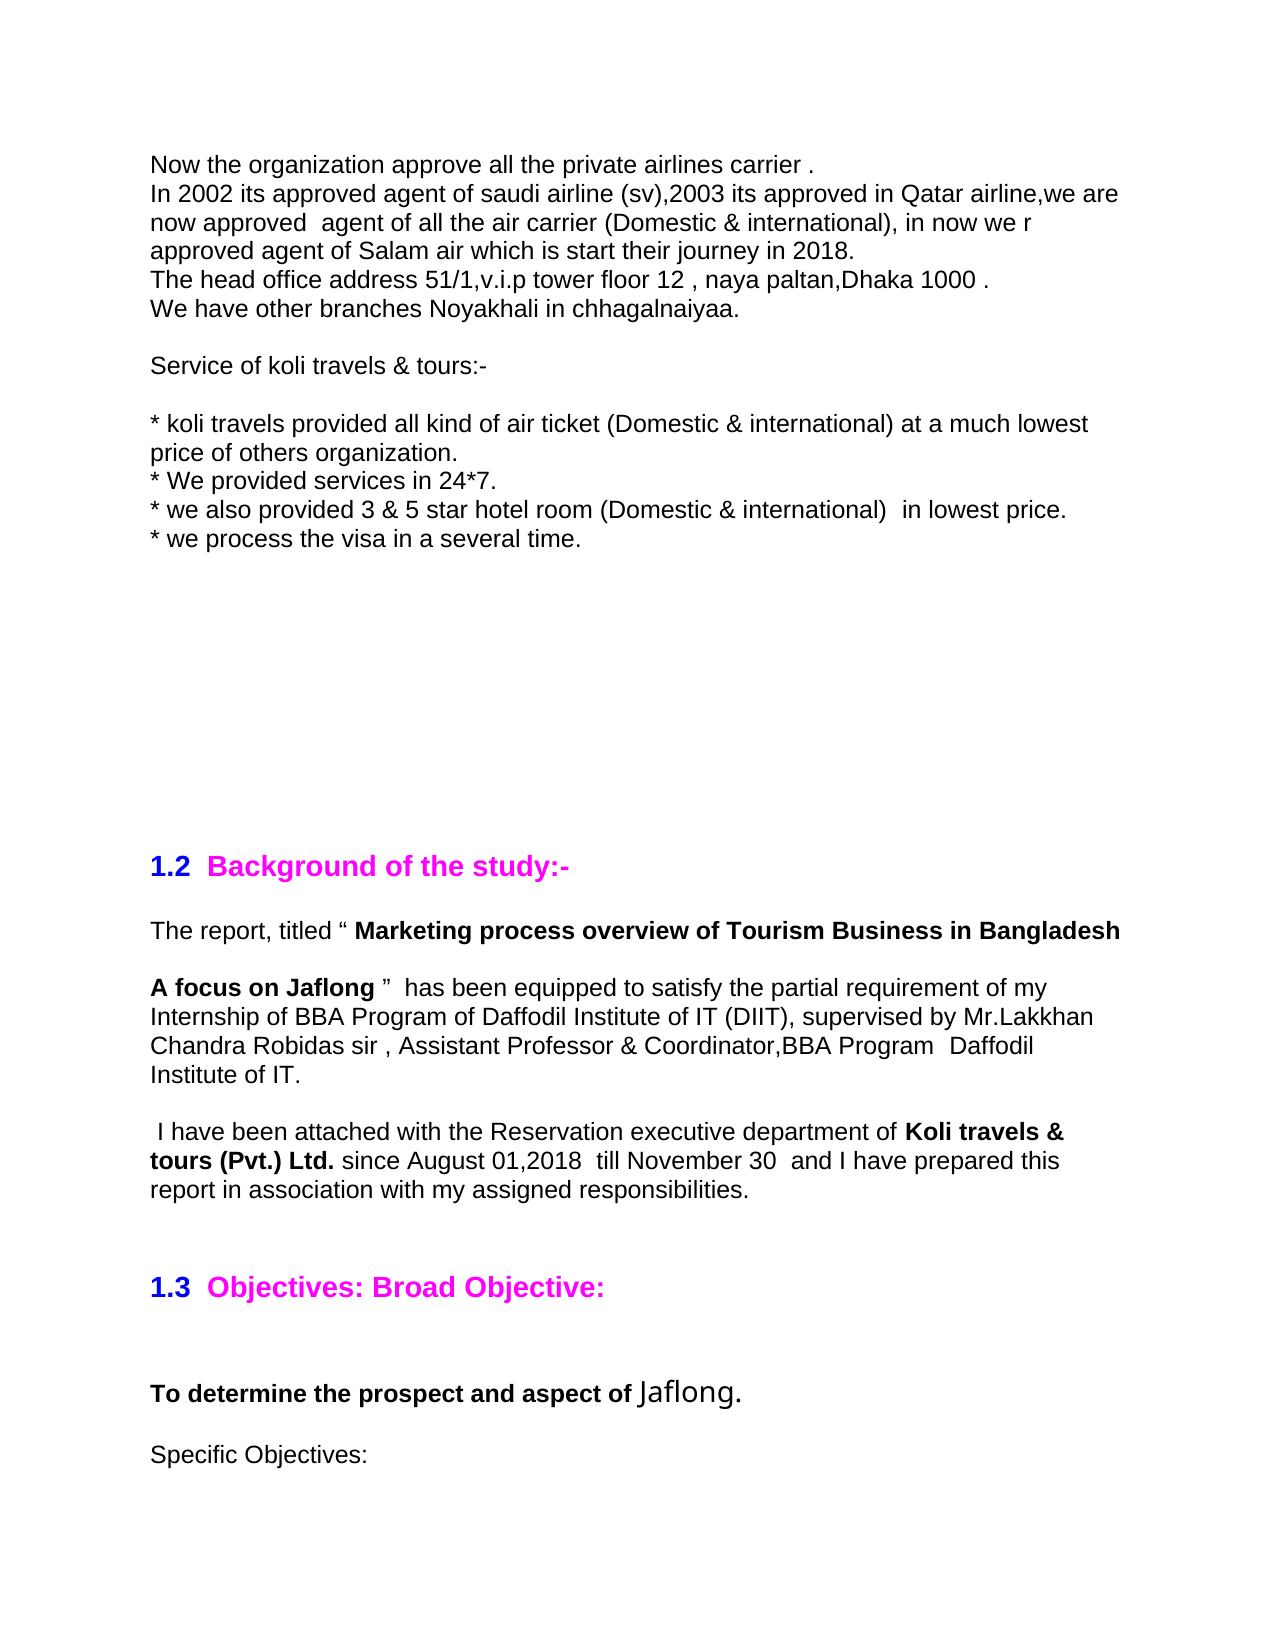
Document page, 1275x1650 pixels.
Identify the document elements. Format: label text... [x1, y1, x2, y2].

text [150, 150, 1125, 380]
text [150, 681, 1125, 1497]
text * koli travels provided all kind of air ticket (Domestic & international) at a much lowest price of others organization. * We provided services in 24*7. * we also provided 3 & 5 star hotel room (Domestic & international) in lowest price. * we process the visa in a several time. [150, 380, 1125, 681]
